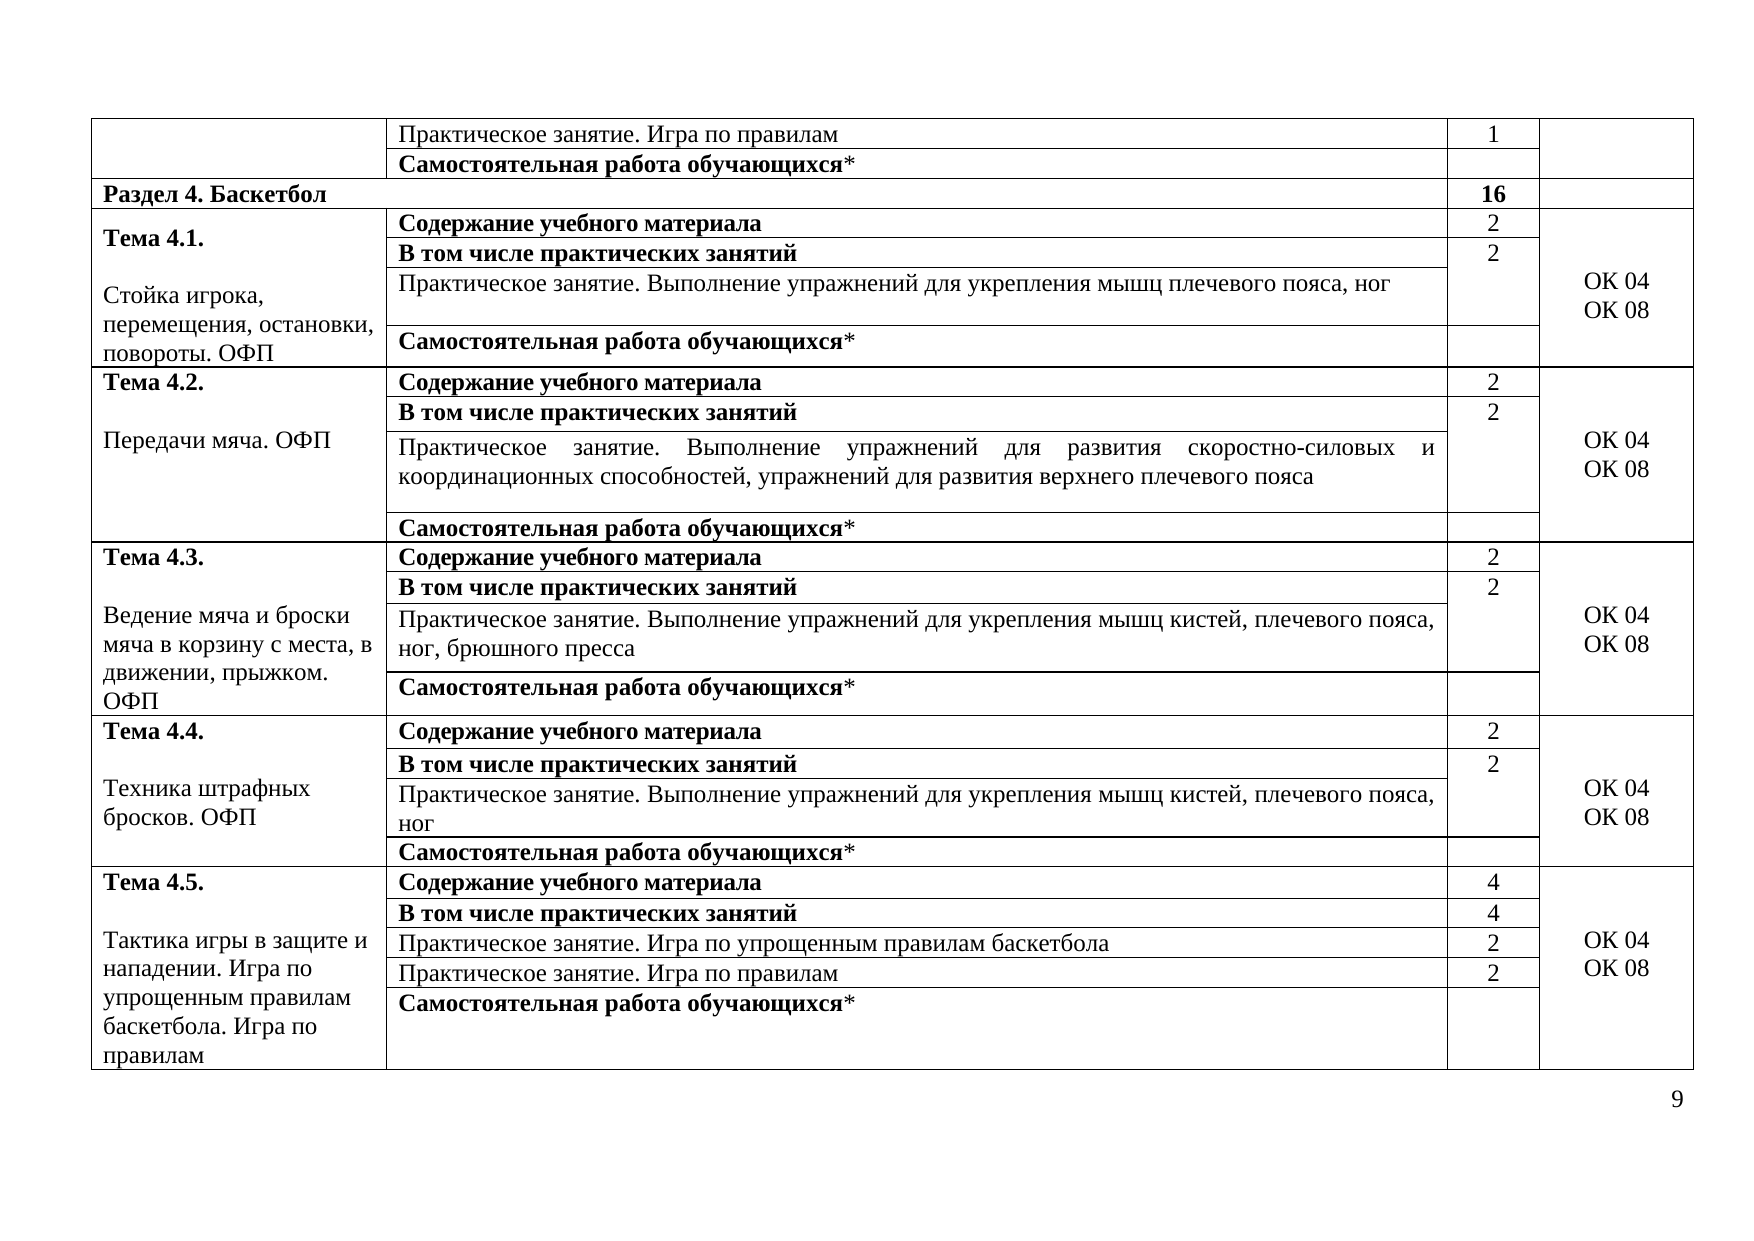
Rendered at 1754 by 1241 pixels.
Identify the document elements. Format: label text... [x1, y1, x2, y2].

table_cell [1448, 838, 1539, 866]
table_cell Практическое занятие. Игра по правилам [387, 958, 1447, 987]
table_cell 2 [1448, 209, 1539, 237]
table_cell В том числе практических занятий [387, 899, 1447, 927]
table_cell Тема 4.2. Передачи мяча. ОФП [92, 368, 386, 541]
table_cell Самостоятельная работа обучающихся* [387, 149, 1447, 178]
table_cell Самостоятельная работа обучающихся* [387, 673, 1447, 715]
table_cell [1448, 326, 1539, 366]
table_cell Самостоятельная работа обучающихся* [387, 513, 1447, 541]
table_cell Тема 4.3. Ведение мяча и броски мяча в корзину с места, в движении, прыжком. ОФП [92, 543, 386, 715]
table_cell ОК 04 ОК 08 [1540, 543, 1693, 715]
table_cell 2 [1448, 749, 1539, 836]
table_cell 2 [1448, 397, 1539, 512]
table_cell ОК 04 ОК 08 [1540, 209, 1693, 366]
table_cell Тема 4.1. Стойка игрока, перемещения, остановки, повороты. ОФП [92, 209, 386, 366]
table_cell 16 [1448, 179, 1539, 207]
table_cell 2 [1448, 928, 1539, 957]
table_cell Самостоятельная работа обучающихся* [387, 988, 1447, 1068]
table_cell 2 [1448, 368, 1539, 396]
table_cell Содержание учебного материала [387, 209, 1447, 237]
table_cell 2 [1448, 543, 1539, 571]
table_cell В том числе практических занятий [387, 572, 1447, 603]
table_cell Практическое занятие. Выполнение упражнений для укрепления мышц плечевого пояса, ног [387, 268, 1447, 325]
table_cell ОК 04 ОК 08 [1540, 716, 1693, 866]
table_cell ОК 04 ОК 08 [1540, 867, 1693, 1068]
table_cell Тема 4.4. Техника штрафных бросков. ОФП [92, 716, 386, 866]
table_cell 2 [1448, 238, 1539, 325]
table_cell 2 [1448, 572, 1539, 671]
table_cell Практическое занятие. Выполнение упражнений для развития скоростно-силовых и координационных способностей, упражнений для развития верхнего плечевого пояса [387, 432, 1447, 512]
table_cell ОК 04 ОК 08 [1540, 368, 1693, 541]
table_cell 2 [1448, 958, 1539, 987]
table_cell 1 [1448, 119, 1539, 148]
table_cell Раздел 4. Баскетбол [92, 179, 1447, 207]
table_cell В том числе практических занятий [387, 238, 1447, 267]
table_cell [1540, 179, 1693, 207]
table_cell В том числе практических занятий [387, 397, 1447, 431]
table_cell [1448, 673, 1539, 715]
table_cell Практическое занятие. Игра по упрощенным правилам баскетбола [387, 928, 1447, 957]
table_cell Содержание учебного материала [387, 867, 1447, 897]
table_cell 2 [1448, 716, 1539, 748]
table_cell [1448, 513, 1539, 541]
table_cell [1448, 149, 1539, 178]
table_cell Практическое занятие. Выполнение упражнений для укрепления мышц кистей, плечевого пояса, ног, брюшного пресса [387, 604, 1447, 671]
table_cell Практическое занятие. Игра по правилам [387, 119, 1447, 148]
table_cell 4 [1448, 867, 1539, 897]
table_cell В том числе практических занятий [387, 749, 1447, 778]
table_cell Содержание учебного материала [387, 716, 1447, 748]
table_cell Практическое занятие. Выполнение упражнений для укрепления мышц кистей, плечевого пояса, ног [387, 779, 1447, 836]
table_cell [1448, 988, 1539, 1068]
table_cell Содержание учебного материала [387, 368, 1447, 396]
table_cell Тема 4.5. Тактика игры в защите и нападении. Игра по упрощенным правилам баскетбола. Игра по правилам [92, 867, 386, 1068]
table_cell Содержание учебного материала [387, 543, 1447, 571]
table_cell 4 [1448, 899, 1539, 927]
table_cell Самостоятельная работа обучающихся* [387, 326, 1447, 366]
table_cell Самостоятельная работа обучающихся* [387, 838, 1447, 866]
